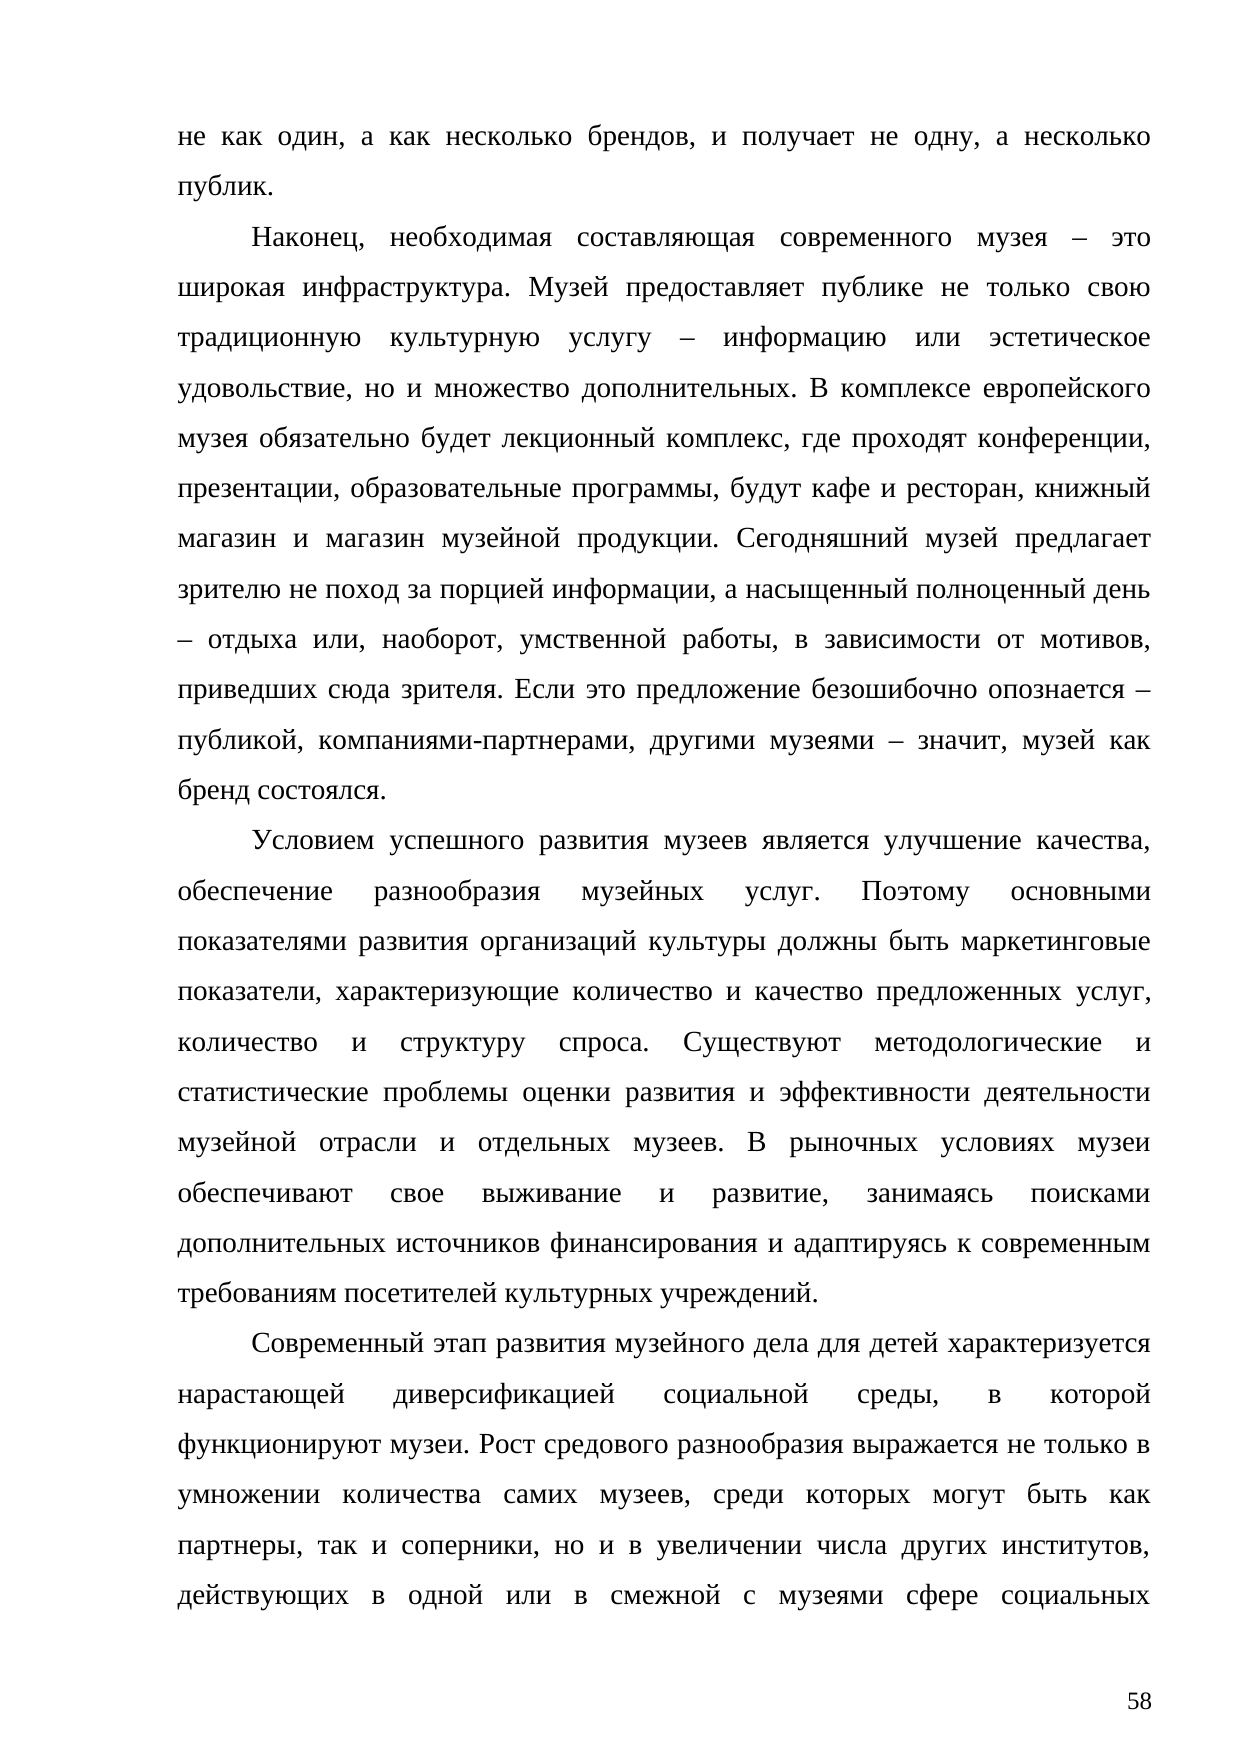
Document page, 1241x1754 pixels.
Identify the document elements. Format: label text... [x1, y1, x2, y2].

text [177, 1326, 1152, 1611]
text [177, 118, 1152, 202]
text Наконец, необходимая составляющая современного музея – это широкая инфраструктура. Музей предоставляет публике не только свою традиционную культурную услугу – информацию или эстетическое удовольствие, но и множество дополнительных. В комплексе европейского музея обязательно будет лекционный комплекс, где проходят конференции, презентации, образовательные программы, будут кафе и ресторан, книжный магазин и магазин музейной продукции. Сегодняшний музей предлагает зрителю не поход за порцией информации, а насыщенный полноценный день – отдыха или, наоборот, умственной работы, в зависимости от мотивов, приведших сюда зрителя. Если это предложение безошибочно опознается – публикой, компаниями-партнерами, другими музеями – значит, музей как бренд состоялся. [177, 219, 1152, 806]
text Условием успешного развития музеев является улучшение качества, обеспечение разнообразия музейных услуг. Поэтому основными показателями развития организаций культуры должны быть маркетинговые показатели, характеризующие количество и качество предложенных услуг, количество и структуру спроса. Существуют методологические и статистические проблемы оценки развития и эффективности деятельности музейной отрасли и отдельных музеев. В рыночных условиях музеи обеспечивают свое выживание и развитие, занимаясь поисками дополнительных источников финансирования и адаптируясь к современным требованиям посетителей культурных учреждений. [177, 822, 1152, 1309]
